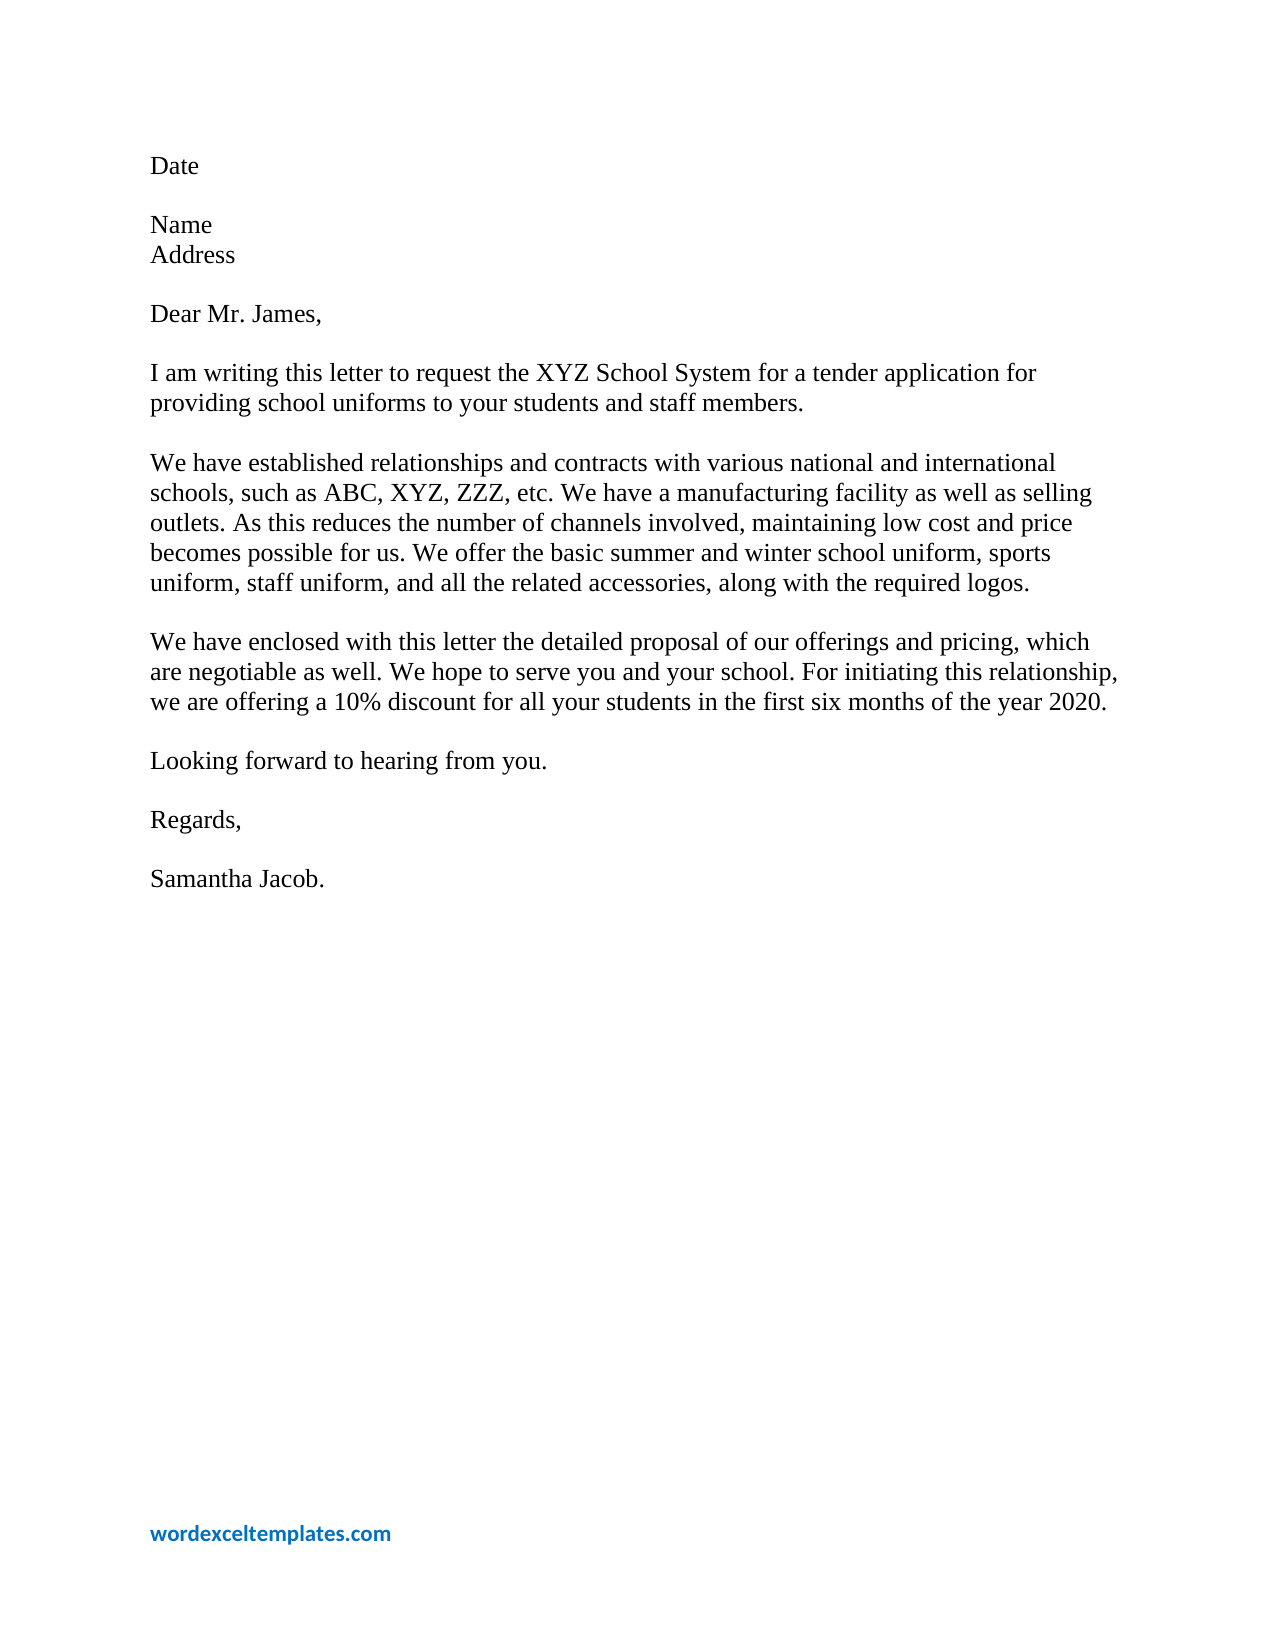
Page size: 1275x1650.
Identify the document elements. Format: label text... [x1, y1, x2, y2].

text Regards, [150, 804, 1125, 834]
text We have established relationships and contracts with various national and international schools, such as ABC, XYZ, ZZZ, etc. We have a manufacturing facility as well as selling outlets. As this reduces the number of channels involved, maintaining low cost and price becomes possible for us. We offer the basic summer and winter school uniform, sports uniform, staff uniform, and all the related accessories, along with the required logos. [150, 447, 1125, 597]
text We have enclosed with this letter the detailed proposal of our offerings and pricing, which are negotiable as well. We hope to serve you and your school. For initiating this relationship, we are offering a 10% discount for all your students in the first six months of the year 2020. [150, 626, 1125, 716]
text Samantha Jacob. [150, 863, 1125, 893]
text Date [150, 150, 1125, 180]
text Looking forward to hearing from you. [150, 745, 1125, 775]
text Dear Mr. James, [150, 298, 1125, 328]
text Name Address [150, 209, 1125, 269]
text I am writing this letter to request the XYZ School System for a tender application for providing school uniforms to your students and staff members. [150, 357, 1125, 417]
